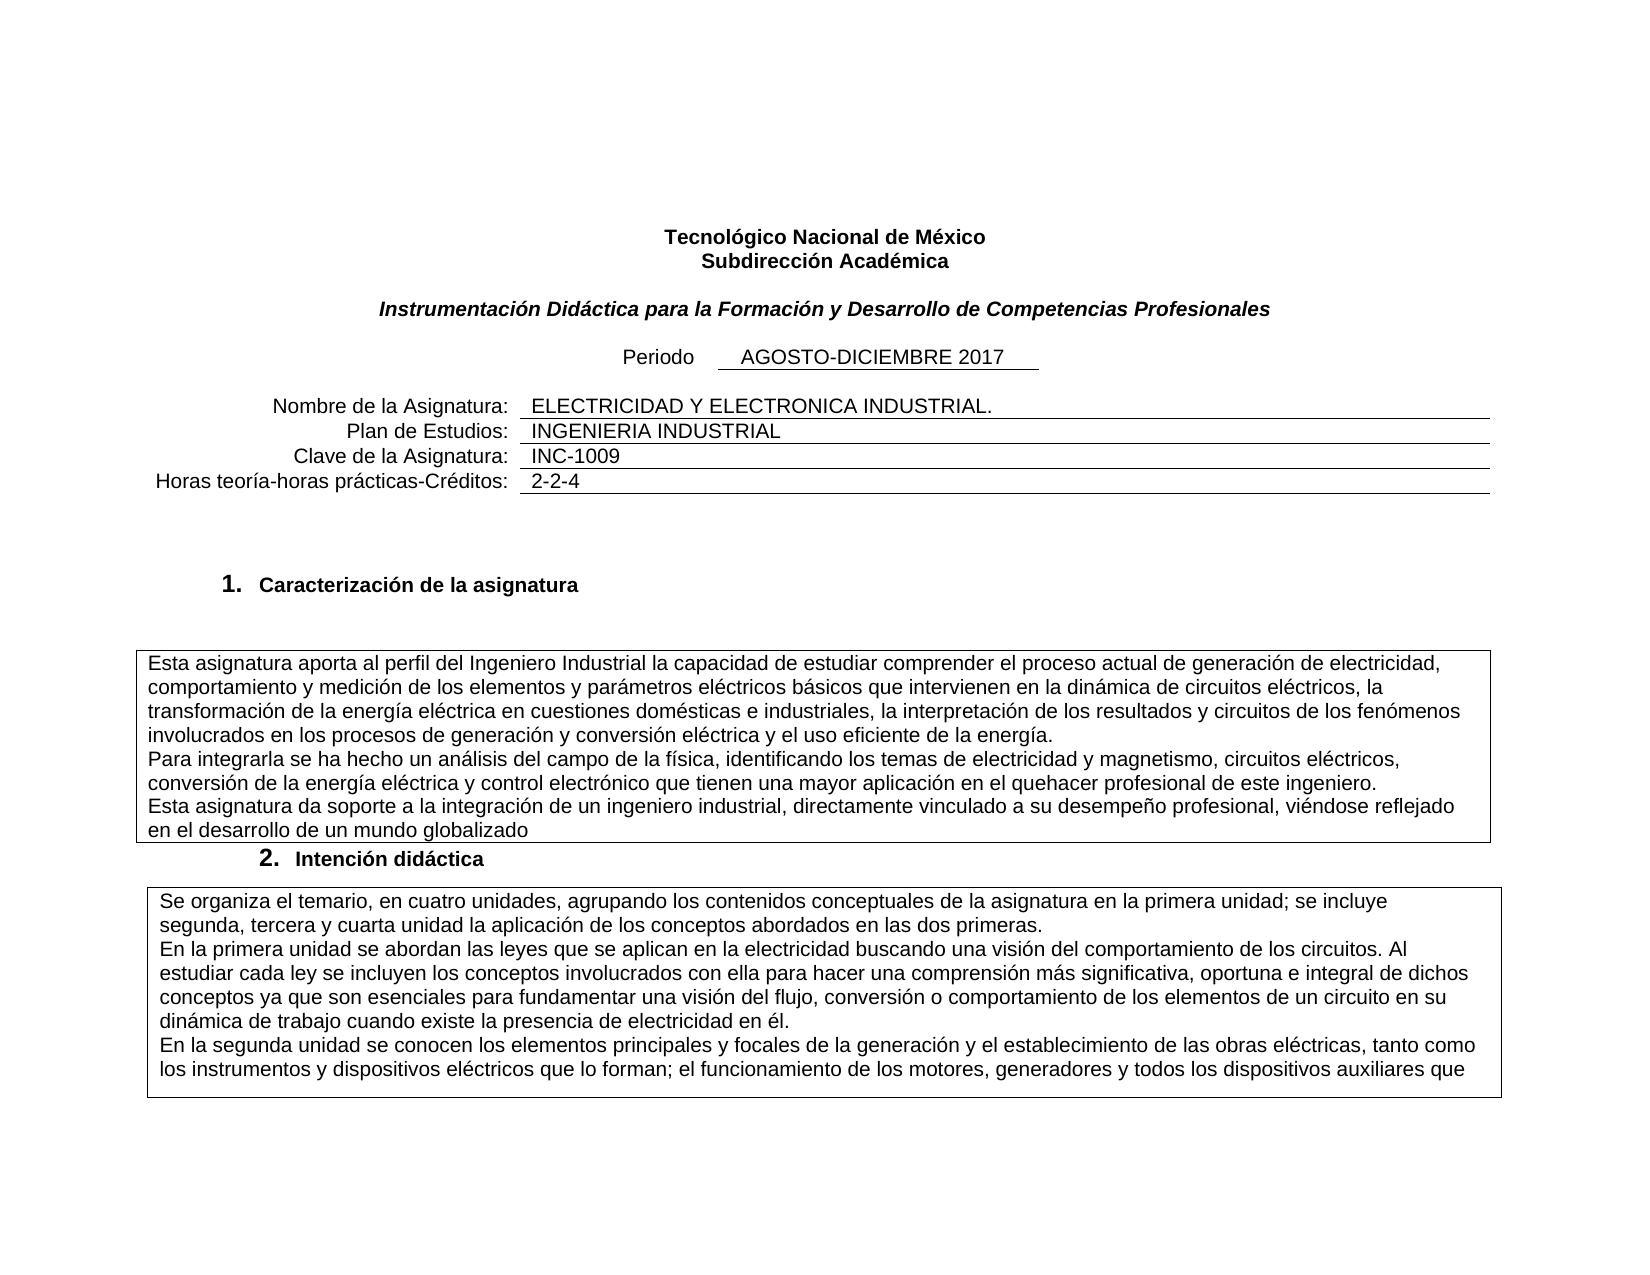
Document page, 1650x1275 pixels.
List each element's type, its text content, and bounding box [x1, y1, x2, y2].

table_header Nombre de la Asignatura: [136, 394, 520, 418]
table_cell Clave de la Asignatura: [136, 443, 520, 468]
text Instrumentación Didáctica para la Formación y Desarrollo de Competencias Profesionales [148, 297, 1502, 321]
table_cell INGENIERIA INDUSTRIAL [520, 419, 1490, 443]
table_cell 2-2-4 [520, 469, 1490, 493]
text Tecnológico Nacional de México [148, 225, 1502, 249]
table_cell Horas teoría-horas prácticas-Créditos: [136, 468, 520, 493]
table_cell INC-1009 [520, 444, 1490, 468]
table_header Periodo [611, 345, 718, 369]
table_header Esta asignatura aporta al perfil del Ingeniero Industrial la capacidad de estudiar comprender el proceso actual de generación de electricidad, comportamiento y medición de los elementos y parámetros eléctricos básicos que intervienen en la dinámica de circuitos eléctricos, la transformación de la energía eléctrica en cuestiones domésticas e industriales, la interpretación de los resultados y circuitos de los fenómenos involucrados en los procesos de generación y conversión eléctrica y el uso eficiente de la energía. Para integrarla se ha hecho un análisis del campo de la física, identificando los temas de electricidad y magnetismo, circuitos eléctricos, conversión de la energía eléctrica y control electrónico que tienen una mayor aplicación en el quehacer profesional de este ingeniero. Esta asignatura da soporte a la integración de un ingeniero industrial, directamente vinculado a su desempeño profesional, viéndose reflejado en el desarrollo de un mundo globalizado [137, 651, 1490, 842]
table_header ELECTRICIDAD Y ELECTRONICA INDUSTRIAL. [520, 394, 1490, 418]
list Intención didáctica [259, 843, 1502, 872]
text Subdirección Académica [148, 249, 1502, 273]
table_cell Plan de Estudios: [136, 418, 520, 443]
table_header AGOSTO-DICIEMBRE 2017 [718, 345, 1039, 369]
list Caracterización de la asignatura [221, 569, 1502, 598]
table_header [148, 888, 1501, 1097]
